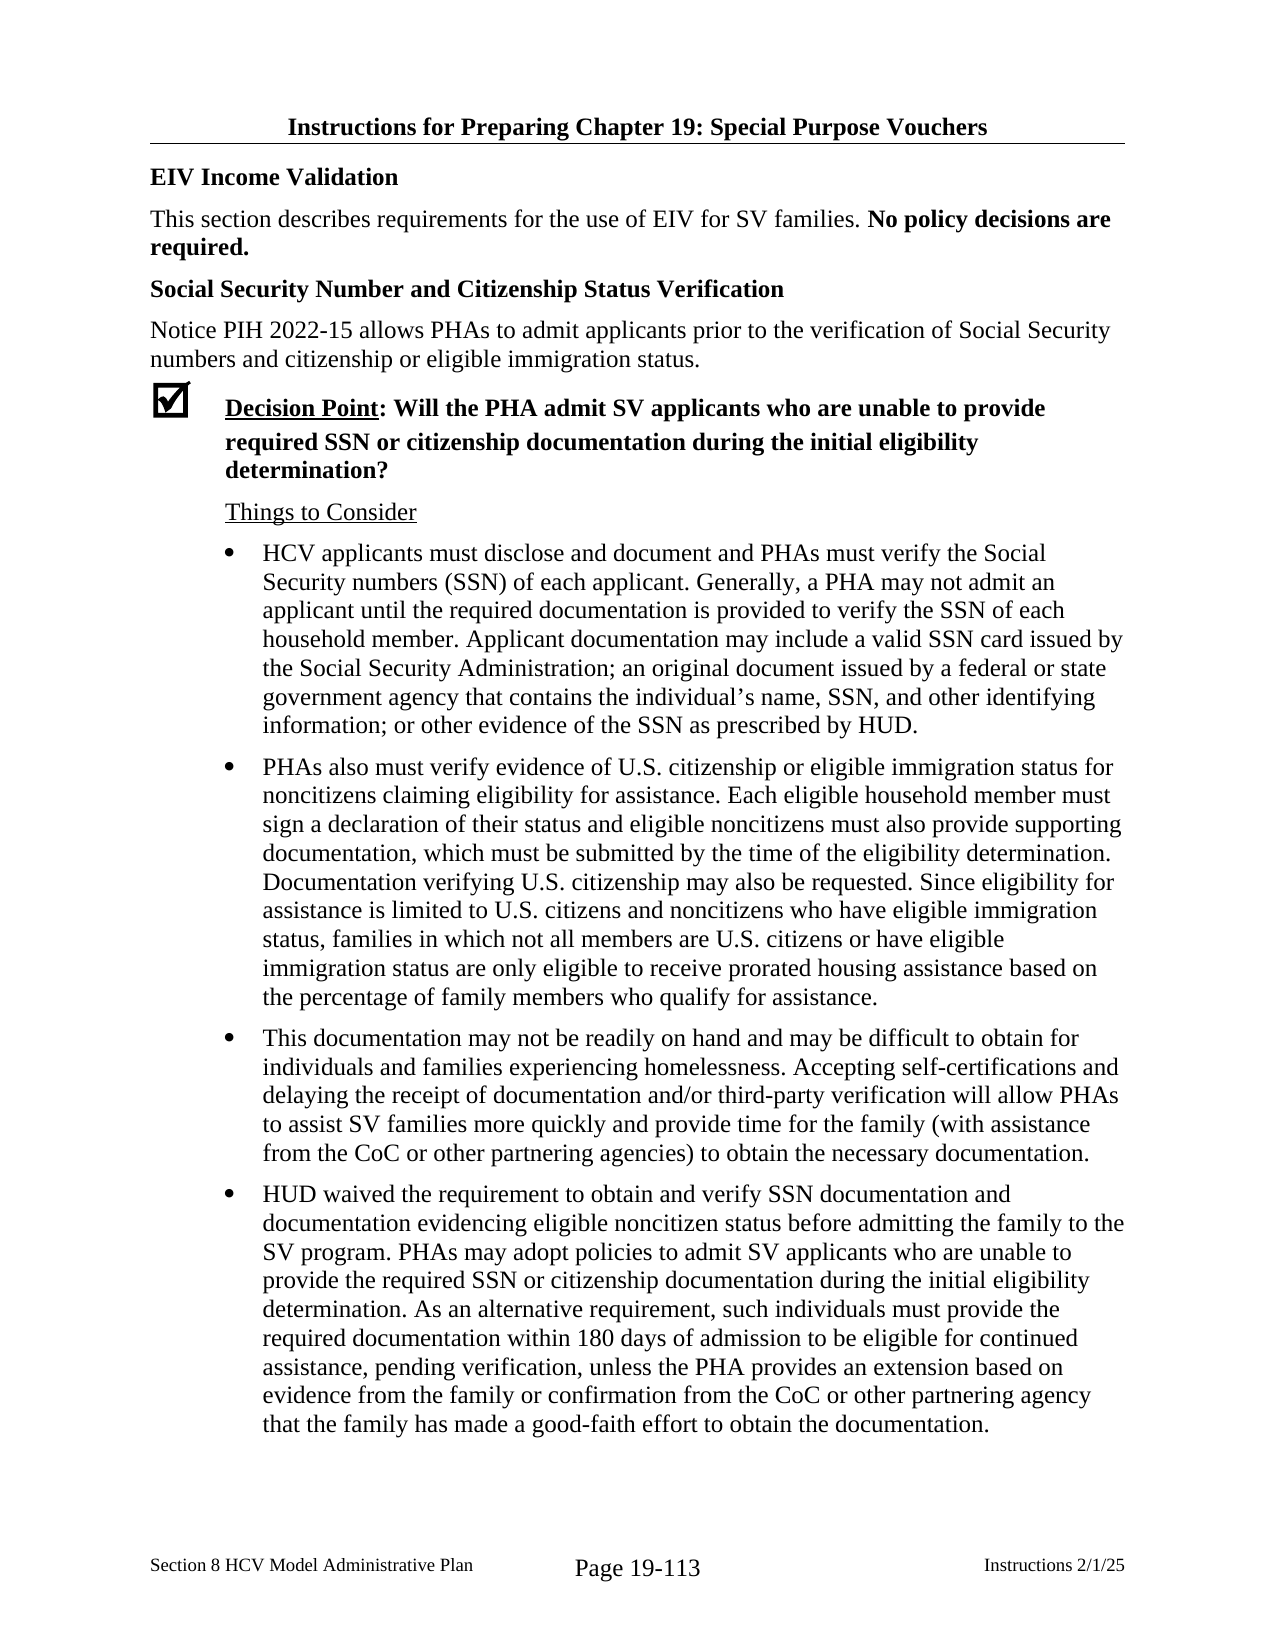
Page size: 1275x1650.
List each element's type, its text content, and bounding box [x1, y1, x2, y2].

list This documentation may not be readily on hand and may be difficult to obtain for individuals and families experiencing homelessness. Accepting self-certifications and delaying the receipt of documentation and/or third-party verification will allow PHAs to assist SV families more quickly and provide time for the family (with assistance from the CoC or other partnering agencies) to obtain the necessary documentation. [225, 1023, 1125, 1167]
list HCV applicants must disclose and document and PHAs must verify the Social Security numbers (SSN) of each applicant. Generally, a PHA may not admit an applicant until the required documentation is provided to verify the SSN of each household member. Applicant documentation may include a valid SSN card issued by the Social Security Administration; an original document issued by a federal or state government agency that contains the individual’s name, SSN, and other identifying information; or other evidence of the SSN as prescribed by HUD. [225, 538, 1125, 739]
text Social Security Number and Citizenship Status Verification [150, 274, 1125, 302]
text This section describes requirements for the use of EIV for SV families. No policy decisions are required. [150, 204, 1125, 261]
text EIV Income Validation [150, 162, 1125, 191]
text Things to Consider [225, 497, 1125, 525]
list HUD waived the requirement to obtain and verify SSN documentation and documentation evidencing eligible noncitizen status before admitting the family to the SV program. PHAs may adopt policies to admit SV applicants who are unable to provide the required SSN or citizenship documentation during the initial eligibility determination. As an alternative requirement, such individuals must provide the required documentation within 180 days of admission to be eligible for continued assistance, pending verification, unless the PHA provides an extension based on evidence from the family or confirmation from the CoC or other partnering agency that the family has made a good-faith effort to obtain the documentation. [225, 1179, 1125, 1438]
text Decision Point: Will the PHA admit SV applicants who are unable to provide required SSN or citizenship documentation during the initial eligibility determination? [150, 385, 1125, 484]
text Notice PIH 2022-15 allows PHAs to admit applicants prior to the verification of Social Security numbers and citizenship or eligible immigration status. [150, 315, 1125, 372]
list PHAs also must verify evidence of U.S. citizenship or eligible immigration status for noncitizens claiming eligibility for assistance. Each eligible household member must sign a declaration of their status and eligible noncitizens must also provide supporting documentation, which must be submitted by the time of the eligibility determination. Documentation verifying U.S. citizenship may also be requested. Since eligibility for assistance is limited to U.S. citizens and noncitizens who have eligible immigration status, families in which not all members are U.S. citizens or have eligible immigration status are only eligible to receive prorated housing assistance based on the percentage of family members who qualify for assistance. [225, 752, 1125, 1010]
